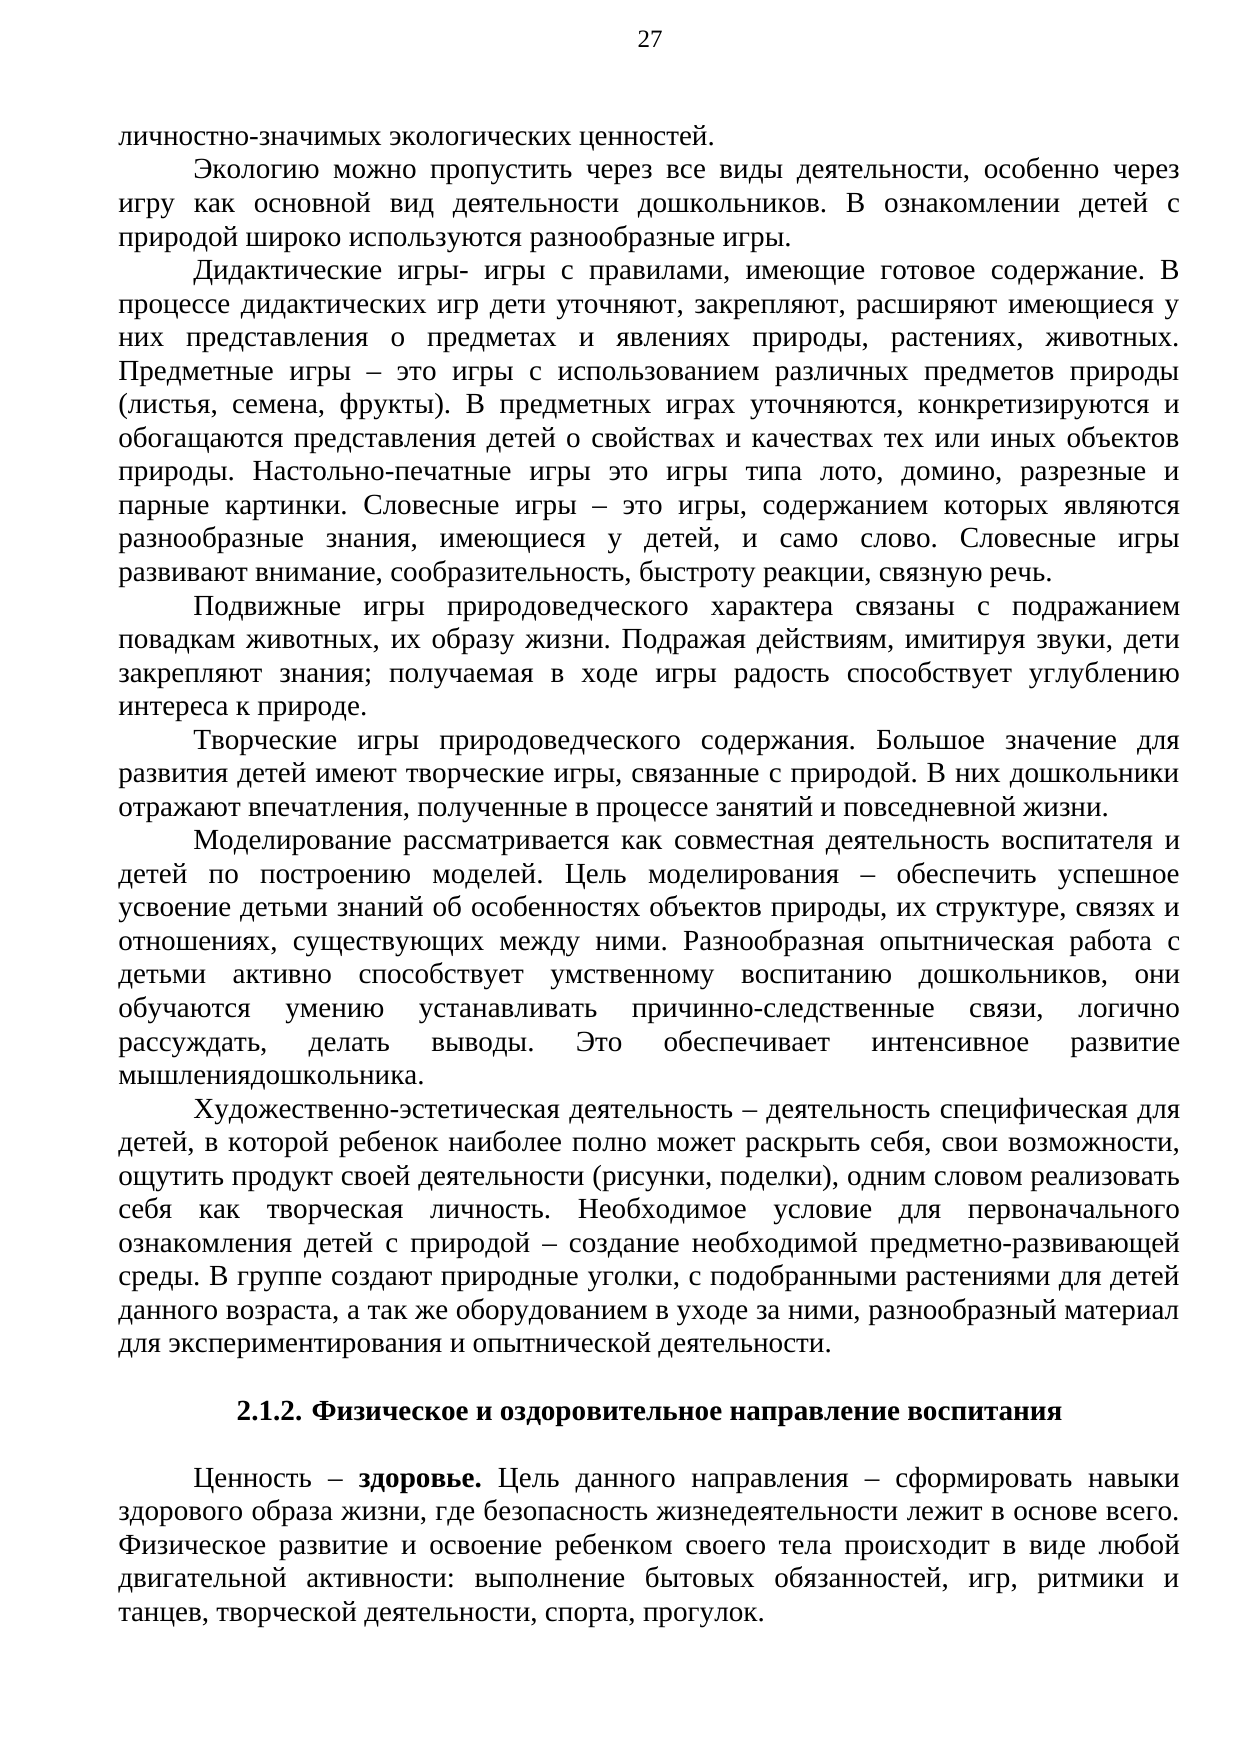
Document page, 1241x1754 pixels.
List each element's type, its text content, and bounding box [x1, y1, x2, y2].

text Дидактические игры- игры с правилами, имеющие готовое содержание. В процессе дидактических игр дети уточняют, закрепляют, расширяют имеющиеся у них представления о предметах и явлениях природы, растениях, животных. Предметные игры – это игры с использованием различных предметов природы (листья, семена, фрукты). В предметных играх уточняются, конкретизируются и обогащаются представления детей о свойствах и качествах тех или иных объектов природы. Настольно-печатные игры это игры типа лото, домино, разрезные и парные картинки. Словесные игры – это игры, содержанием которых являются разнообразные знания, имеющиеся у детей, и само слово. Словесные игры развивают внимание, сообразительность, быстроту реакции, связную речь. [118, 252, 1181, 588]
text Художественно-эстетическая деятельность – деятельность специфическая для детей, в которой ребенок наиболее полно может раскрыть себя, свои возможности, ощутить продукт своей деятельности (рисунки, поделки), одним словом реализовать себя как творческая личность. Необходимое условие для первоначального ознакомления детей с природой – создание необходимой предметно-развивающей среды. В группе создают природные уголки, с подобранными растениями для детей данного возраста, а так же оборудованием в уходе за ними, разнообразный материал для экспериментирования и опытнической деятельности. [118, 1091, 1181, 1359]
text Ценность – здоровье. Цель данного направления – сформировать навыки здорового образа жизни, где безопасность жизнедеятельности лежит в основе всего. Физическое развитие и освоение ребенком своего тела происходит в виде любой двигательной активности: выполнение бытовых обязанностей, игр, ритмики и танцев, творческой деятельности, спорта, прогулок. [118, 1460, 1181, 1627]
text Творческие игры природоведческого содержания. Большое значение для развития детей имеют творческие игры, связанные с природой. В них дошкольники отражают впечатления, полученные в процессе занятий и повседневной жизни. [118, 722, 1181, 822]
text Моделирование рассматривается как совместная деятельность воспитателя и детей по построению моделей. Цель моделирования – обеспечить успешное усвоение детьми знаний об особенностях объектов природы, их структуре, связях и отношениях, существующих между ними. Разнообразная опытническая работа с детьми активно способствует умственному воспитанию дошкольников, они обучаются умению устанавливать причинно-следственные связи, логично рассуждать, делать выводы. Это обеспечивает интенсивное развитие мышлениядошкольника. [118, 822, 1181, 1091]
list Физическое и оздоровительное направление воспитания [118, 1393, 1181, 1426]
text Подвижные игры природоведческого характера связаны с подражанием повадкам животных, их образу жизни. Подражая действиям, имитируя звуки, дети закрепляют знания; получаемая в ходе игры радость способствует углублению интереса к природе. [118, 588, 1181, 722]
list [118, 118, 1181, 152]
text Экологию можно пропустить через все виды деятельности, особенно через игру как основной вид деятельности дошкольников. В ознакомлении детей с природой широко используются разнообразные игры. [118, 152, 1181, 252]
